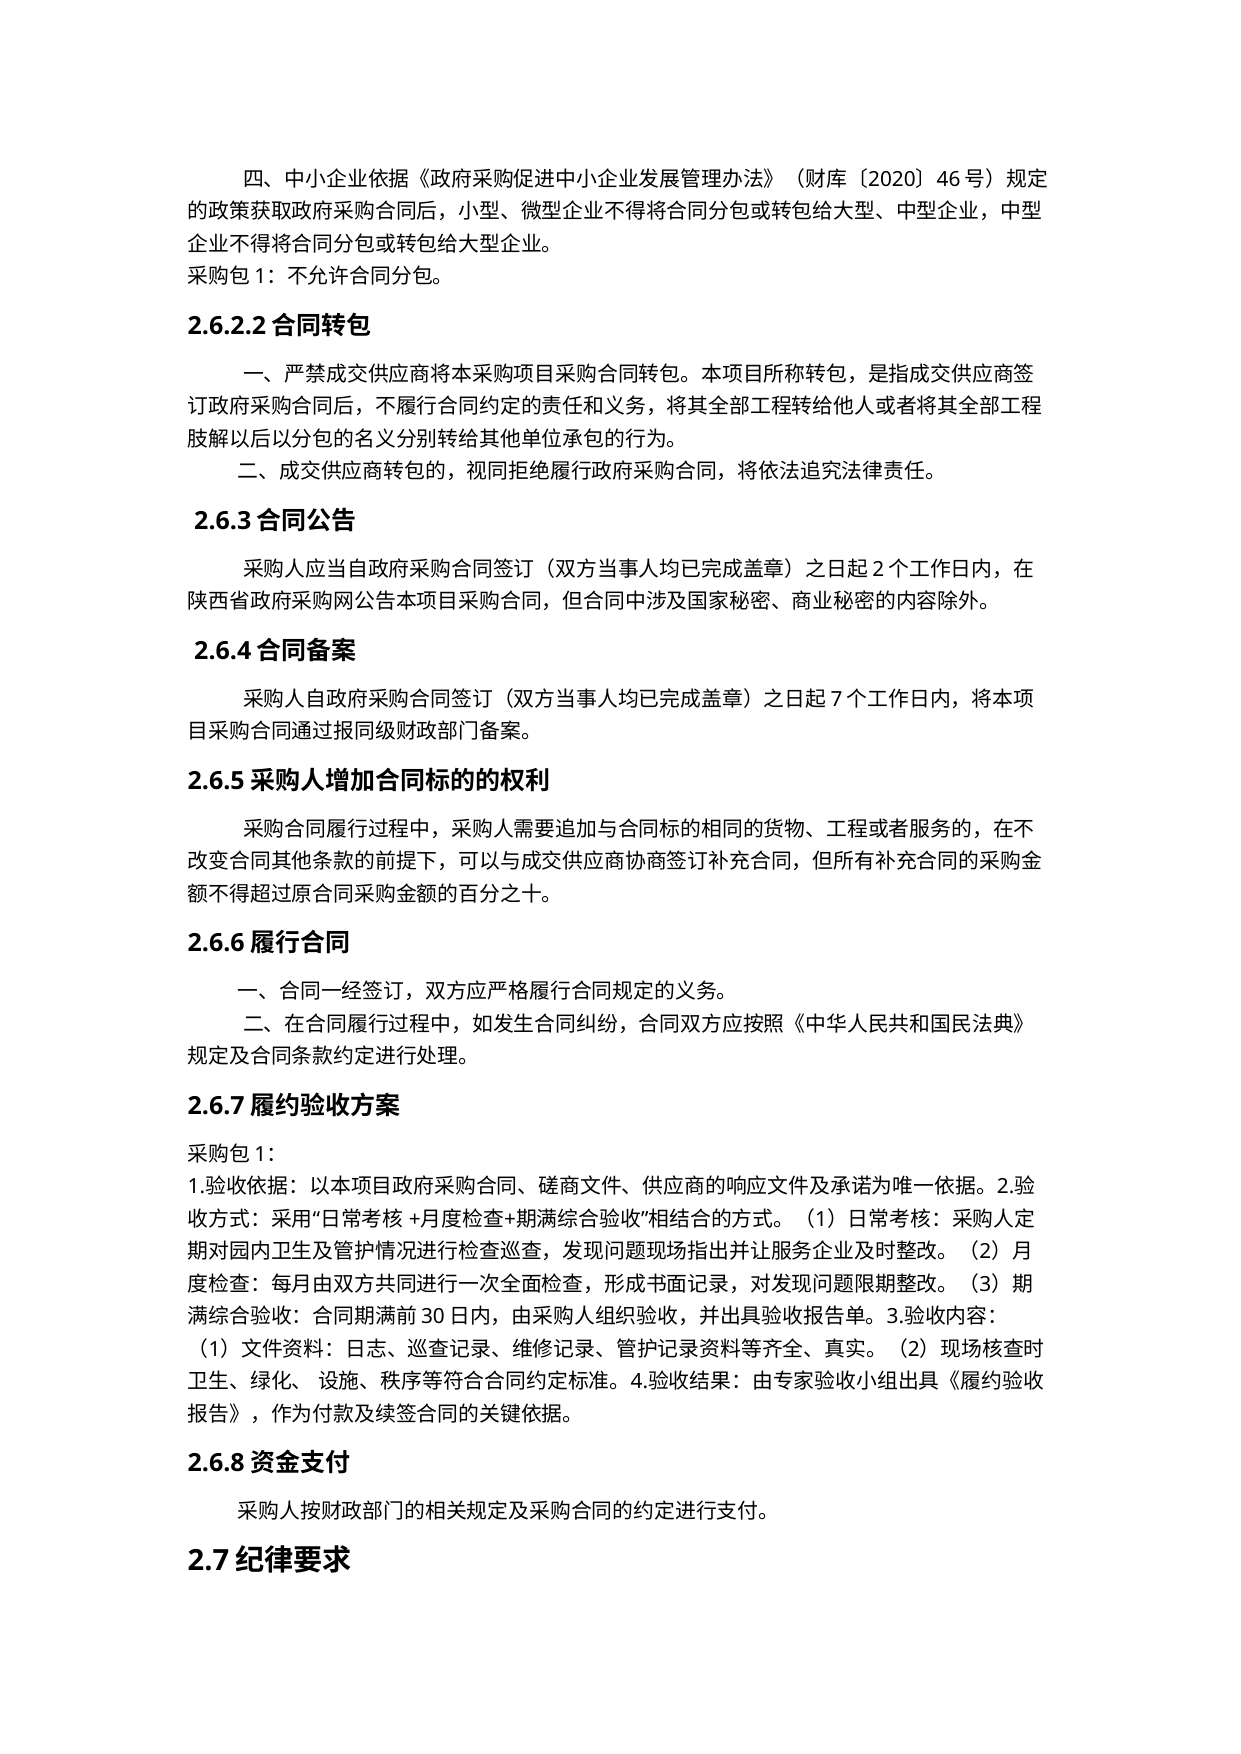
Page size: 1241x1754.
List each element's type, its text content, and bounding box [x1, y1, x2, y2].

text 采购人按财政部门的相关规定及采购合同的约定进行支付。 [187, 1494, 1053, 1527]
text 采购人应当自政府采购合同签订（双方当事人均已完成盖章）之日起2个工作日内，在陕西省政府采购网公告本项目采购合同，但合同中涉及国家秘密、商业秘密的内容除外。 [187, 552, 1053, 617]
text 采购包1：不允许合同分包。 [187, 259, 1053, 292]
text 采购合同履行过程中，采购人需要追加与合同标的相同的货物、工程或者服务的，在不改变合同其他条款的前提下，可以与成交供应商协商签订补充合同，但所有补充合同的采购金额不得超过原合同采购金额的百分之十。 [187, 812, 1053, 909]
text 四、中小企业依据《政府采购促进中小企业发展管理办法》（财库〔2020〕46号）规定的政策获取政府采购合同后，小型、微型企业不得将合同分包或转包给大型、中型企业，中型企业不得将合同分包或转包给大型企业。 [187, 162, 1053, 259]
text 二、成交供应商转包的，视同拒绝履行政府采购合同，将依法追究法律责任。 [187, 454, 1053, 487]
text 采购人自政府采购合同签订（双方当事人均已完成盖章）之日起7个工作日内，将本项目采购合同通过报同级财政部门备案。 [187, 682, 1053, 747]
text 2.6.6履行合同 [187, 909, 1053, 974]
text 2.6.8资金支付 [187, 1429, 1053, 1494]
text 2.6.4合同备案 [187, 617, 1053, 682]
text 2.6.2.2合同转包 [187, 292, 1053, 357]
text 二、在合同履行过程中，如发生合同纠纷，合同双方应按照《中华人民共和国民法典》规定及合同条款约定进行处理。 [187, 1007, 1053, 1072]
text 2.7纪律要求 [187, 1527, 1053, 1592]
text 采购包1： [187, 1137, 1053, 1169]
text 2.6.5采购人增加合同标的的权利 [187, 747, 1053, 812]
text 1.验收依据：以本项目政府采购合同、磋商文件、供应商的响应文件及承诺为唯一依据。2.验收方式：采用“日常考核 +月度检查+期满综合验收”相结合的方式。（1）日常考核：采购人定期对园内卫生及管护情况进行检查巡查，发现问题现场指出并让服务企业及时整改。（2）月度检查：每月由双方共同进行一次全面检查，形成书面记录，对发现问题限期整改。（3）期满综合验收：合同期满前30日内，由采购人组织验收，并出具验收报告单。3.验收内容：（1）文件资料：日志、巡查记录、维修记录、管护记录资料等齐全、真实。（2）现场核查时卫生、绿化、 设施、秩序等符合合同约定标准。4.验收结果：由专家验收小组出具《履约验收报告》，作为付款及续签合同的关键依据。 [187, 1169, 1053, 1429]
text 一、严禁成交供应商将本采购项目采购合同转包。本项目所称转包，是指成交供应商签订政府采购合同后，不履行合同约定的责任和义务，将其全部工程转给他人或者将其全部工程肢解以后以分包的名义分别转给其他单位承包的行为。 [187, 357, 1053, 454]
text 2.6.7履约验收方案 [187, 1072, 1053, 1137]
text 2.6.3合同公告 [187, 487, 1053, 552]
text 一、合同一经签订，双方应严格履行合同规定的义务。 [187, 974, 1053, 1007]
